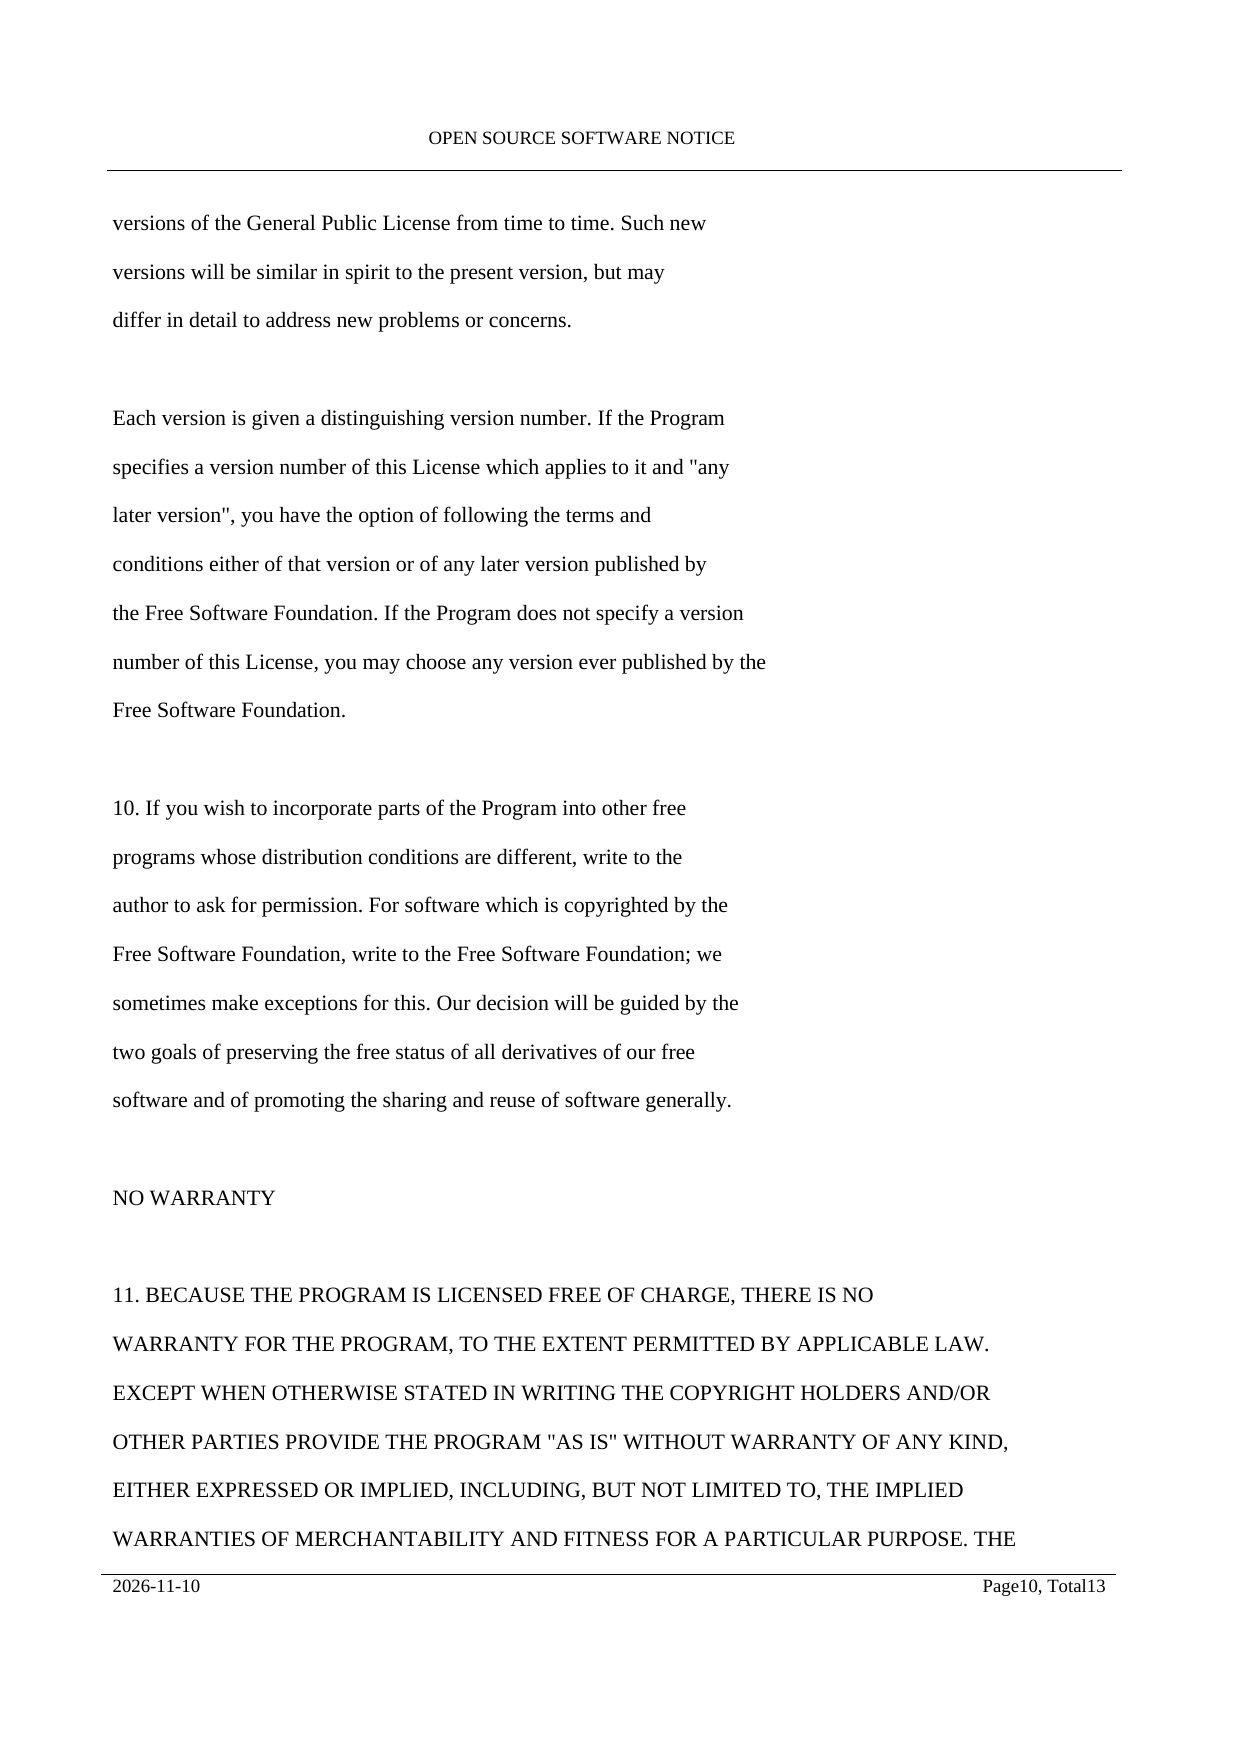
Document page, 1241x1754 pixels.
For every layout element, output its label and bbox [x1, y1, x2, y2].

text [112, 206, 1128, 1555]
